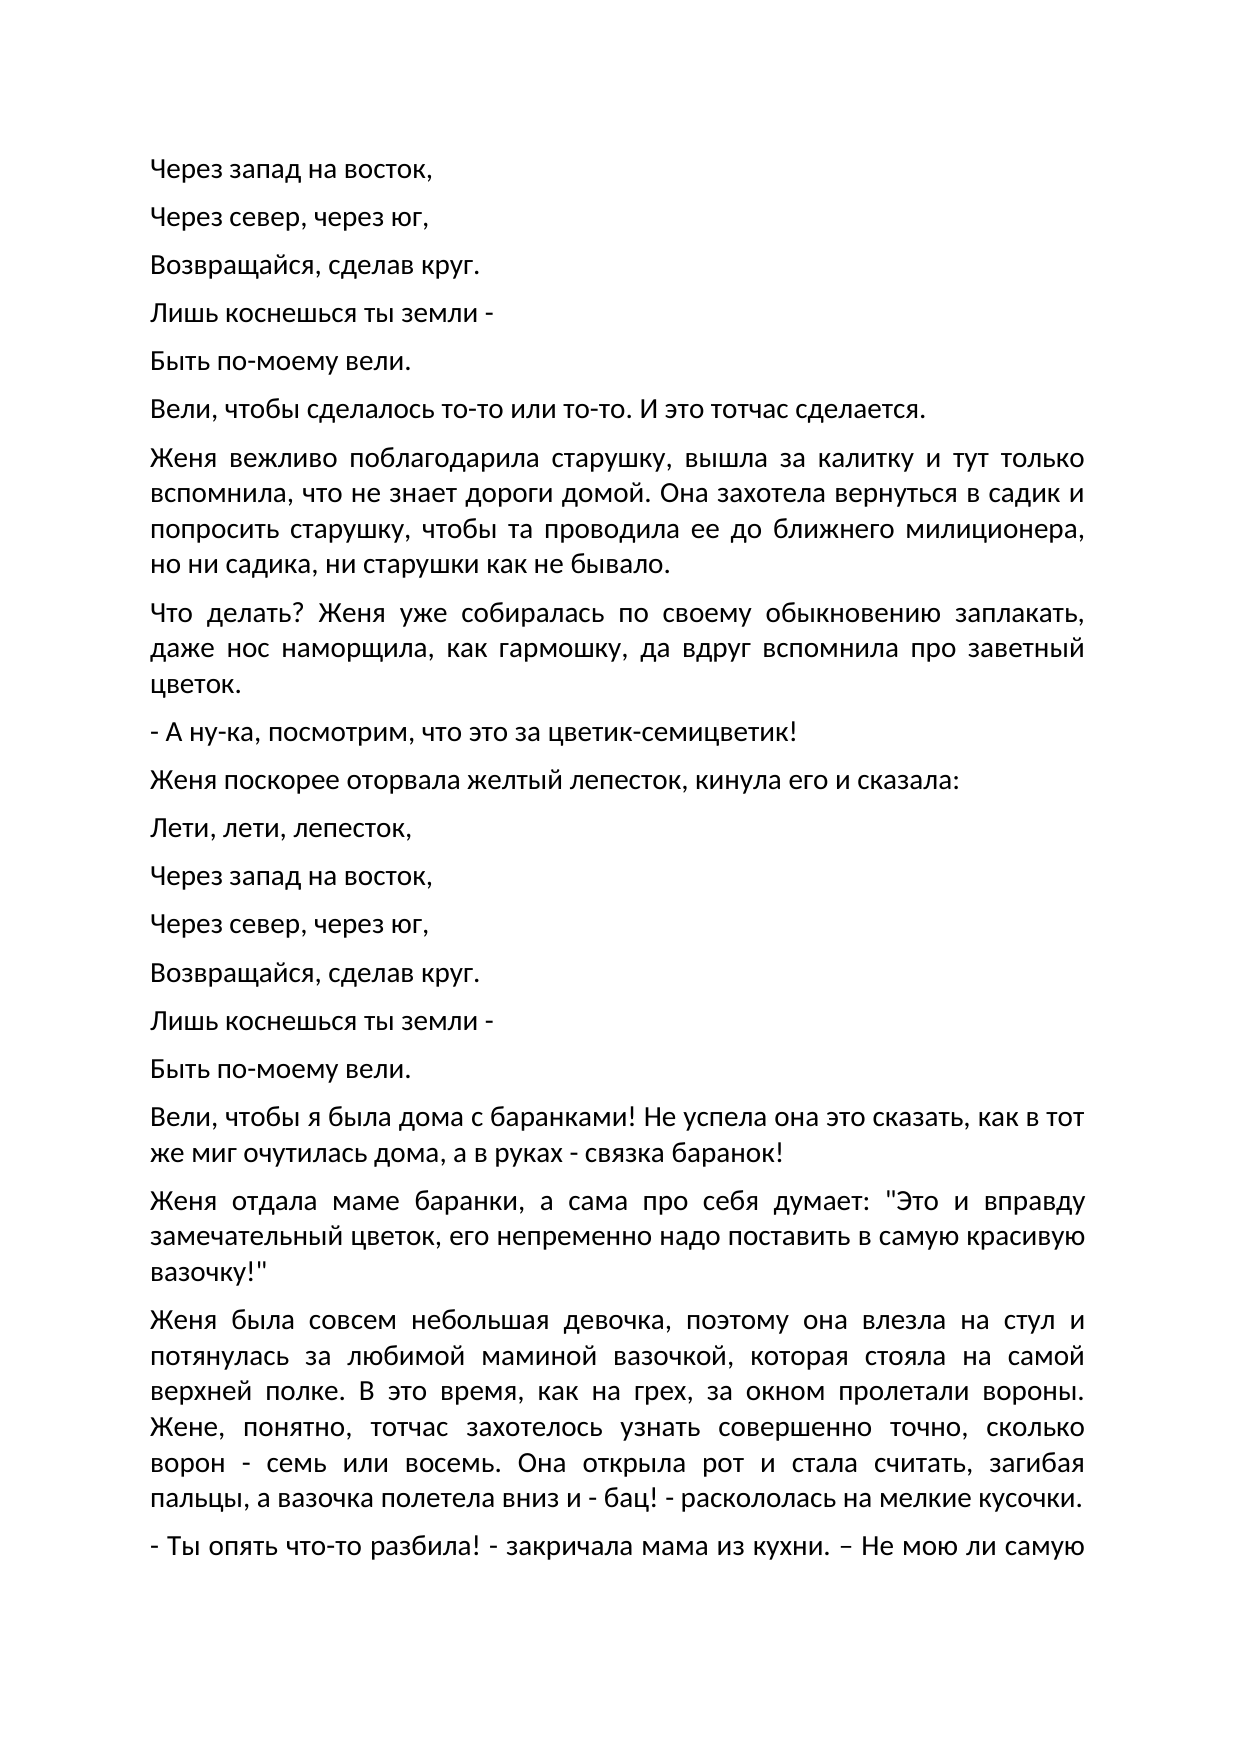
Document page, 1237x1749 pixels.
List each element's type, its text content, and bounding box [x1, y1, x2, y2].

text Вели, чтобы я была дома с баранками! Не успела она это сказать, как в тот же миг очутилась дома, а в руках - связка баранок! [150, 1098, 1086, 1169]
text Лети, лети, лепесток, [150, 809, 1086, 845]
text Женя поскорее оторвала желтый лепесток, кинула его и сказала: [150, 761, 1086, 797]
text Лишь коснешься ты земли - [150, 294, 1086, 330]
text Быть по-моему вели. [150, 1050, 1086, 1086]
text Возвращайся, сделав круг. [150, 246, 1086, 282]
text Через запад на восток, [150, 857, 1086, 893]
text Что делать? Женя уже собиралась по своему обыкновению заплакать, даже нос наморщила, как гармошку, да вдруг вспомнила про заветный цветок. [150, 594, 1086, 701]
text Женя вежливо поблагодарила старушку, вышла за калитку и тут только вспомнила, что не знает дороги домой. Она захотела вернуться в садик и попросить старушку, чтобы та проводила ее до ближнего милиционера, но ни садика, ни старушки как не бывало. [150, 439, 1086, 581]
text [150, 1527, 1086, 1563]
text Через север, через юг, [150, 906, 1086, 941]
text Лишь коснешься ты земли - [150, 1002, 1086, 1037]
text Вели, чтобы сделалось то-то или то-то. И это тотчас сделается. [150, 391, 1086, 426]
text - А ну-ка, посмотрим, что это за цветик-семицветик! [150, 713, 1086, 749]
text Через запад на восток, [150, 150, 1086, 186]
text Женя была совсем небольшая девочка, поэтому она влезла на стул и потянулась за любимой маминой вазочкой, которая стояла на самой верхней полке. В это время, как на грех, за окном пролетали вороны. Жене, понятно, тотчас захотелось узнать совершенно точно, сколько ворон - семь или восемь. Она открыла рот и стала считать, загибая пальцы, а вазочка полетела вниз и - бац! - раскололась на мелкие кусочки. [150, 1301, 1086, 1515]
text Через север, через юг, [150, 198, 1086, 234]
text Быть по-моему вели. [150, 342, 1086, 378]
text Женя отдала маме баранки, а сама про себя думает: "Это и вправду замечательный цветок, его непременно надо поставить в самую красивую вазочку!" [150, 1182, 1086, 1289]
text Возвращайся, сделав круг. [150, 954, 1086, 989]
